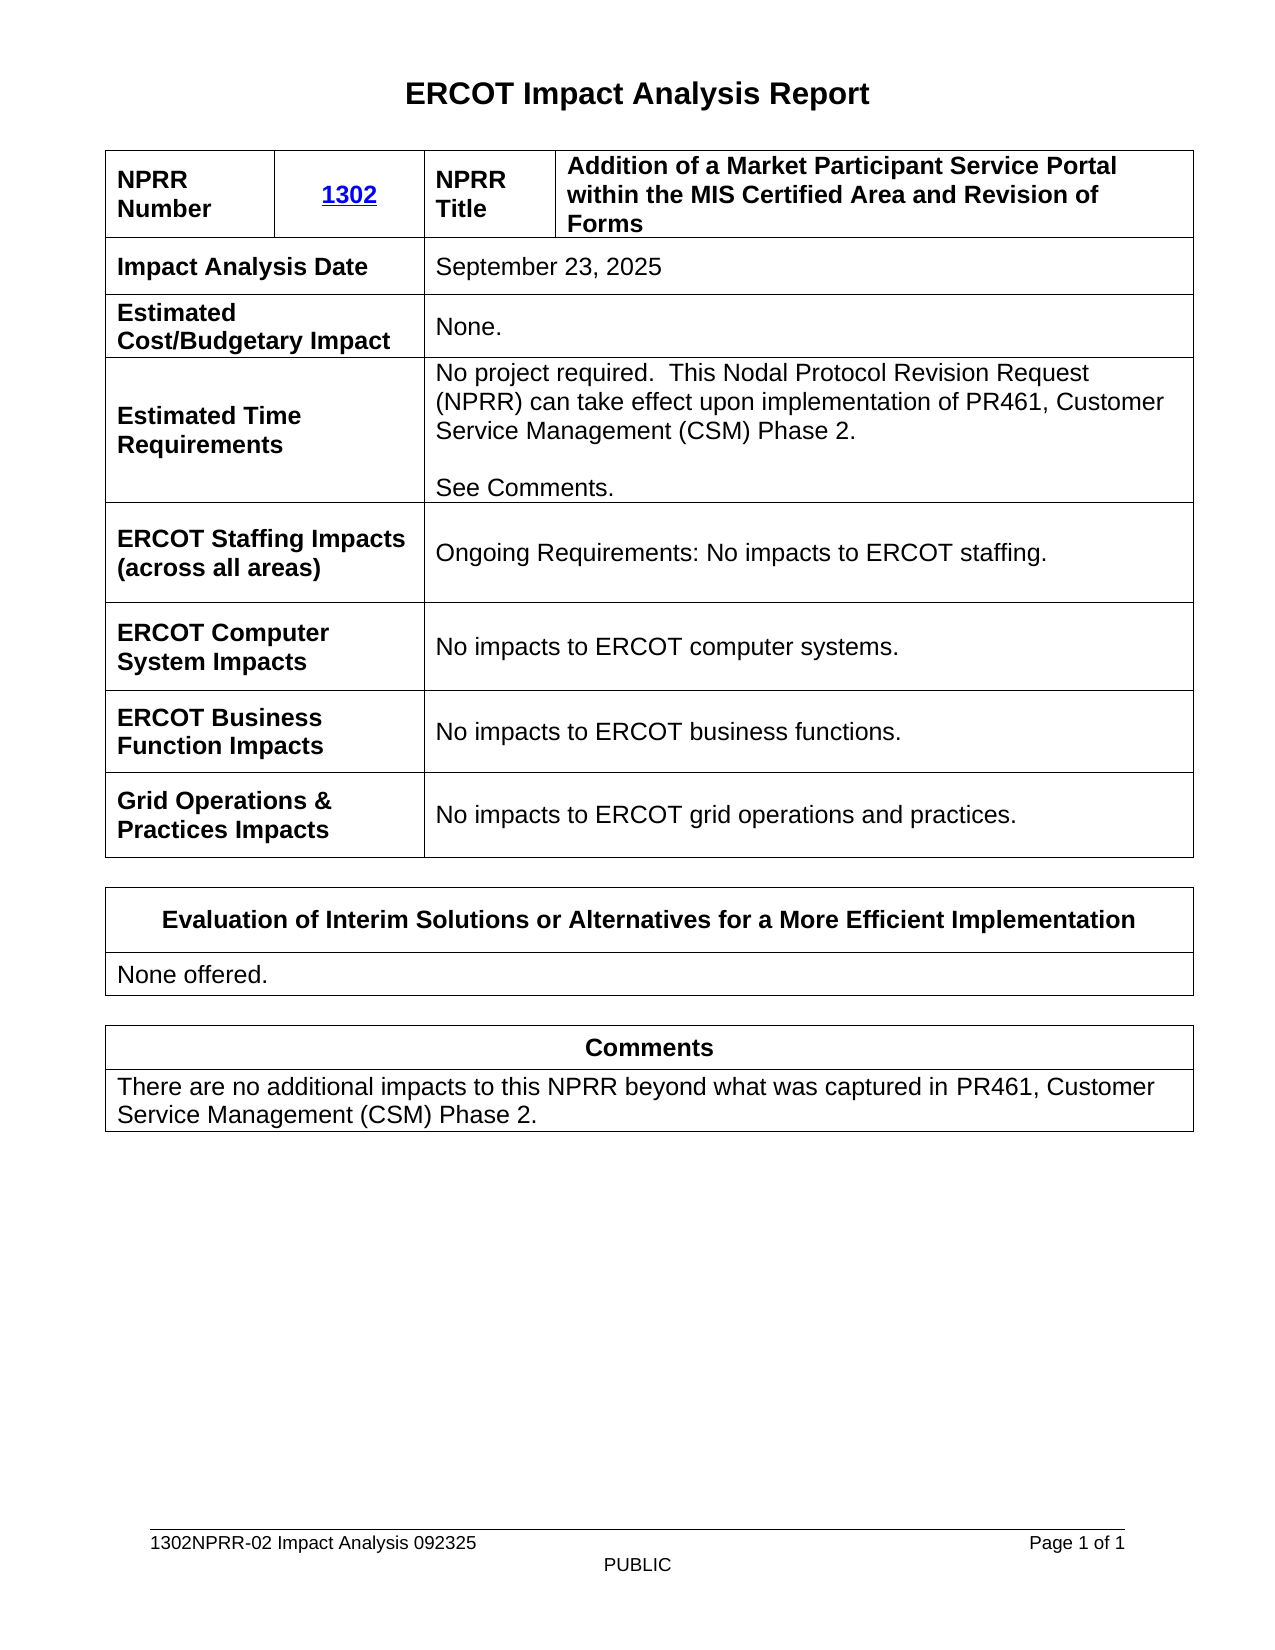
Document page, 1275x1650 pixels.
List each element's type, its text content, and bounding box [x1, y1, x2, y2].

table_cell Estimated Cost/Budgetary Impact [106, 295, 424, 357]
table_header 1302 [275, 151, 424, 237]
table_cell None. [425, 295, 1193, 357]
table_cell Impact Analysis Date [106, 238, 424, 294]
table_cell Grid Operations & Practices Impacts [106, 773, 424, 857]
table_cell No impacts to ERCOT grid operations and practices. [425, 773, 1193, 857]
table_cell September 23, 2025 [425, 238, 1193, 294]
table_cell Estimated Time Requirements [106, 358, 424, 502]
table_header NPRR Title [425, 151, 555, 237]
table_cell No project required. This Nodal Protocol Revision Request (NPRR) can take effect upon implementation of PR461, Customer Service Management (CSM) Phase 2. See Comments. [425, 358, 1193, 502]
table_header Evaluation of Interim Solutions or Alternatives for a More Efficient Implementation [106, 888, 1193, 952]
table_header NPRR Number [106, 151, 274, 237]
table_cell ERCOT Business Function Impacts [106, 691, 424, 772]
table_cell None offered. [106, 953, 1193, 995]
table_cell There are no additional impacts to this NPRR beyond what was captured in PR461, Customer Service Management (CSM) Phase 2. [106, 1070, 1193, 1131]
table_cell Ongoing Requirements: No impacts to ERCOT staffing. [425, 503, 1193, 602]
table_header Addition of a Market Participant Service Portal within the MIS Certified Area and Revision of Forms [556, 151, 1193, 237]
table_cell ERCOT Computer System Impacts [106, 603, 424, 690]
table_cell No impacts to ERCOT computer systems. [425, 603, 1193, 690]
table_header Comments [106, 1026, 1193, 1069]
table_cell ERCOT Staffing Impacts (across all areas) [106, 503, 424, 602]
table_cell No impacts to ERCOT business functions. [425, 691, 1193, 772]
